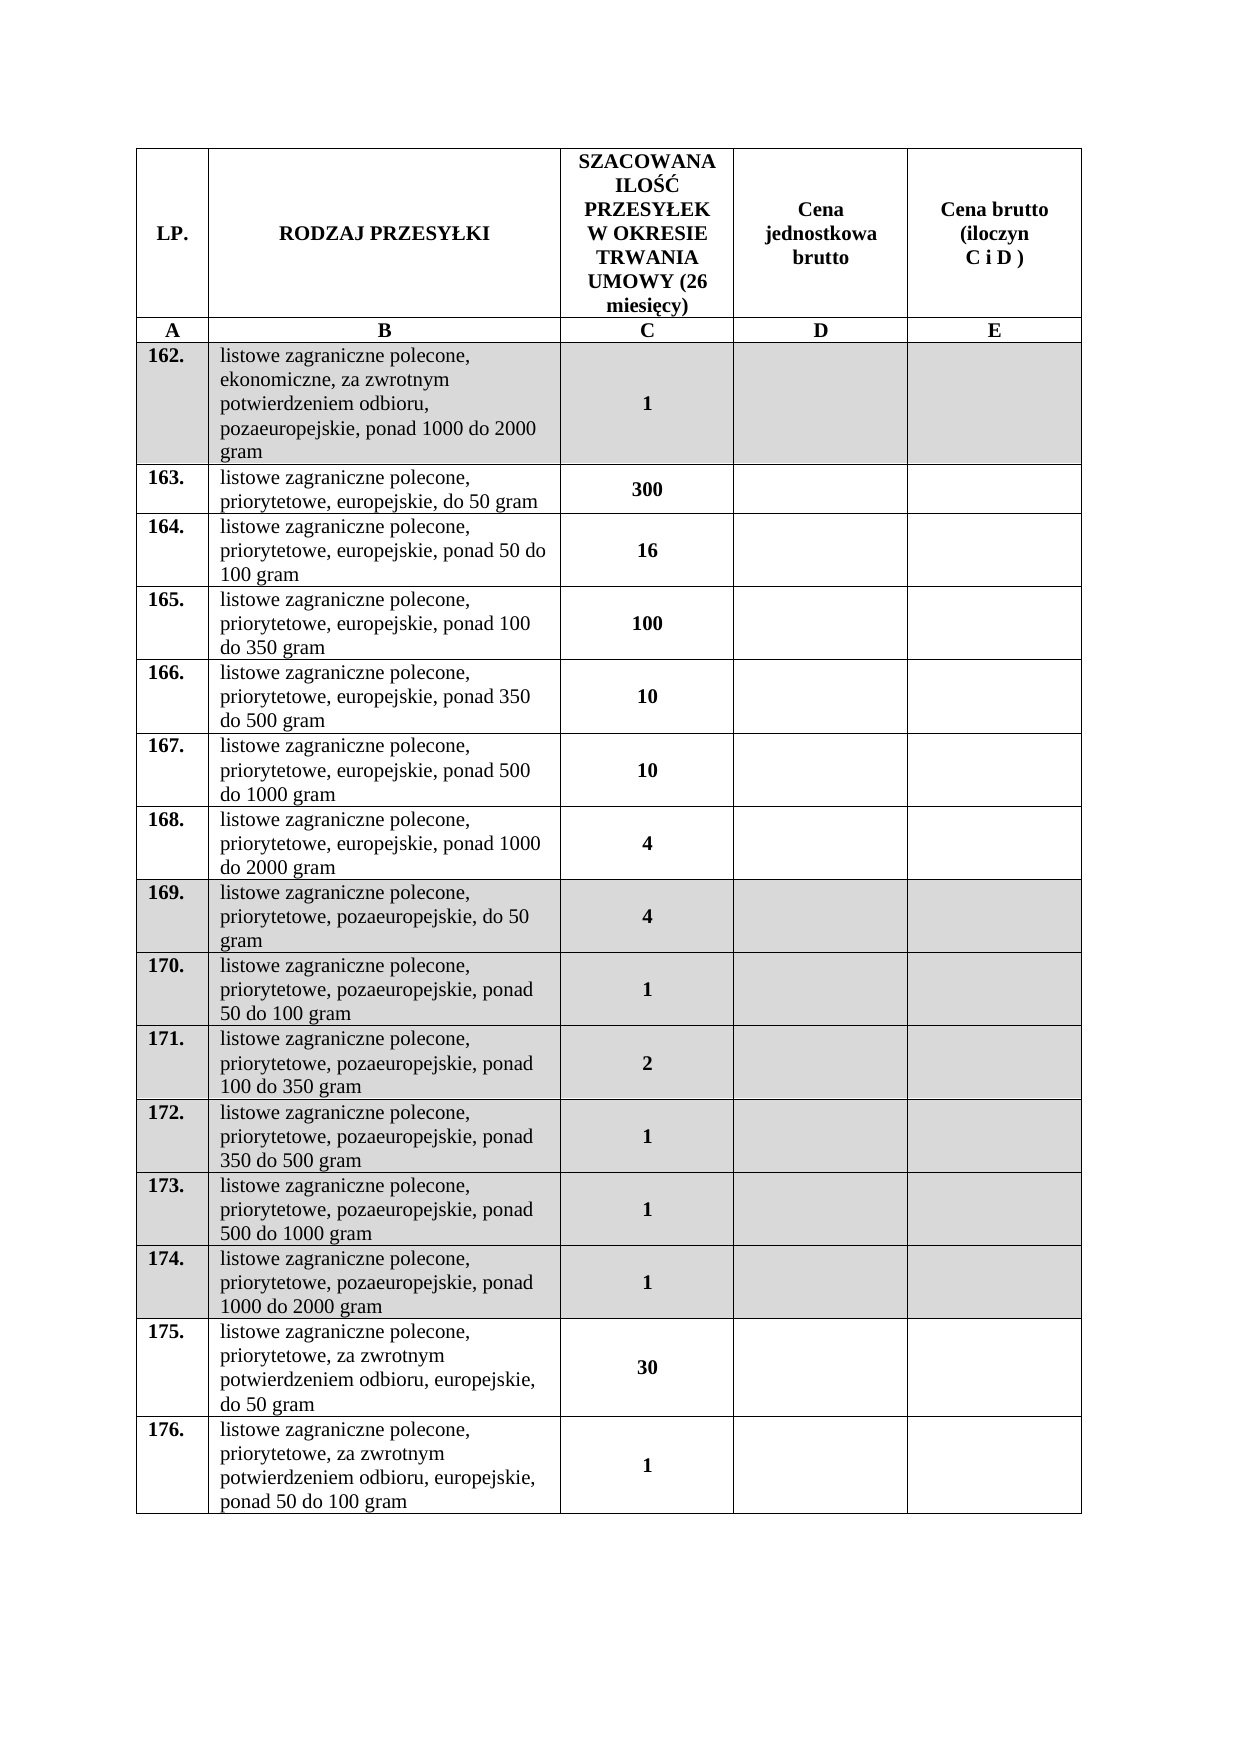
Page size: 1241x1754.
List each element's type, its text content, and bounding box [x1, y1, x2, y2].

table_header RODZAJ PRZESYŁKI [209, 149, 560, 317]
table_cell 10 [561, 660, 733, 732]
table_cell [734, 1417, 907, 1513]
table_cell [908, 807, 1081, 879]
table_cell [137, 734, 208, 806]
table_cell E [908, 318, 1081, 342]
table_header LP. [137, 149, 208, 317]
table_cell [908, 1100, 1081, 1172]
table_cell [734, 587, 907, 659]
table_cell [137, 587, 208, 659]
table_cell [137, 1026, 208, 1098]
table_cell 1 [561, 343, 733, 463]
table_cell listowe zagraniczne polecone, ekonomiczne, za zwrotnym potwierdzeniem odbioru, pozaeuropejskie, ponad 1000 do 2000 gram [209, 343, 560, 463]
table_cell 100 [561, 587, 733, 659]
table_cell B [209, 318, 560, 342]
table_cell [137, 953, 208, 1025]
table_cell [734, 807, 907, 879]
table_cell [137, 514, 208, 586]
table_cell [908, 1173, 1081, 1245]
table_cell C [561, 318, 733, 342]
table_cell [734, 880, 907, 952]
table_cell [734, 514, 907, 586]
table_cell [734, 1173, 907, 1245]
table_cell [908, 1417, 1081, 1513]
table_cell [908, 1246, 1081, 1318]
table_header Cena jednostkowa brutto [734, 149, 907, 317]
table_cell [734, 1319, 907, 1416]
table_cell [734, 660, 907, 732]
table_cell [137, 1100, 208, 1172]
table_header SZACOWANA ILOŚĆ PRZESYŁEK W OKRESIE TRWANIA UMOWY (26 miesięcy) [561, 149, 733, 317]
table_cell 4 [561, 807, 733, 879]
table_cell [137, 1173, 208, 1245]
table_cell [908, 465, 1081, 513]
table_cell [908, 660, 1081, 732]
table_cell listowe zagraniczne polecone, priorytetowe, europejskie, ponad 350 do 500 gram [209, 660, 560, 732]
table_cell [908, 1026, 1081, 1098]
table_cell listowe zagraniczne polecone, priorytetowe, pozaeuropejskie, ponad 500 do 1000 gram [209, 1173, 560, 1245]
table_cell listowe zagraniczne polecone, priorytetowe, pozaeuropejskie, ponad 350 do 500 gram [209, 1100, 560, 1172]
table_cell [734, 1100, 907, 1172]
table_cell [908, 734, 1081, 806]
table_cell [908, 1319, 1081, 1416]
table_cell [137, 465, 208, 513]
table_cell 4 [561, 880, 733, 952]
table_cell [734, 1026, 907, 1098]
table_cell [734, 1246, 907, 1318]
table_cell [734, 343, 907, 463]
table_cell 300 [561, 465, 733, 513]
table_cell [137, 1319, 208, 1416]
table_cell listowe zagraniczne polecone, priorytetowe, pozaeuropejskie, ponad 50 do 100 gram [209, 953, 560, 1025]
table_cell 30 [561, 1319, 733, 1416]
table_cell 2 [561, 1026, 733, 1098]
table_cell [137, 880, 208, 952]
table_cell A [137, 318, 208, 342]
table_cell listowe zagraniczne polecone, priorytetowe, pozaeuropejskie, ponad 100 do 350 gram [209, 1026, 560, 1098]
table_cell [908, 880, 1081, 952]
table_header Cena brutto (iloczyn C i D ) [908, 149, 1081, 317]
table_cell [137, 1417, 208, 1513]
table_cell listowe zagraniczne polecone, priorytetowe, pozaeuropejskie, do 50 gram [209, 880, 560, 952]
table_cell D [734, 318, 907, 342]
table_cell listowe zagraniczne polecone, priorytetowe, europejskie, ponad 500 do 1000 gram [209, 734, 560, 806]
table_cell listowe zagraniczne polecone, priorytetowe, europejskie, ponad 1000 do 2000 gram [209, 807, 560, 879]
table_cell listowe zagraniczne polecone, priorytetowe, europejskie, ponad 100 do 350 gram [209, 587, 560, 659]
table_cell listowe zagraniczne polecone, priorytetowe, pozaeuropejskie, ponad 1000 do 2000 gram [209, 1246, 560, 1318]
table_cell [908, 953, 1081, 1025]
table_cell 16 [561, 514, 733, 586]
table_cell listowe zagraniczne polecone, priorytetowe, za zwrotnym potwierdzeniem odbioru, europejskie, do 50 gram [209, 1319, 560, 1416]
table_cell 1 [561, 1246, 733, 1318]
table_cell listowe zagraniczne polecone, priorytetowe, za zwrotnym potwierdzeniem odbioru, europejskie, ponad 50 do 100 gram [209, 1417, 560, 1513]
table_cell [734, 465, 907, 513]
table_cell 1 [561, 1173, 733, 1245]
table_cell listowe zagraniczne polecone, priorytetowe, europejskie, ponad 50 do 100 gram [209, 514, 560, 586]
table_cell [137, 807, 208, 879]
table_cell [137, 1246, 208, 1318]
table_cell [908, 514, 1081, 586]
table_cell listowe zagraniczne polecone, priorytetowe, europejskie, do 50 gram [209, 465, 560, 513]
table_cell [734, 734, 907, 806]
table_cell 10 [561, 734, 733, 806]
table_cell [137, 343, 208, 463]
table_cell [908, 587, 1081, 659]
table_cell 1 [561, 953, 733, 1025]
table_cell [137, 660, 208, 732]
table_cell [734, 953, 907, 1025]
table_cell 1 [561, 1100, 733, 1172]
table_cell 1 [561, 1417, 733, 1513]
table_cell [908, 343, 1081, 463]
